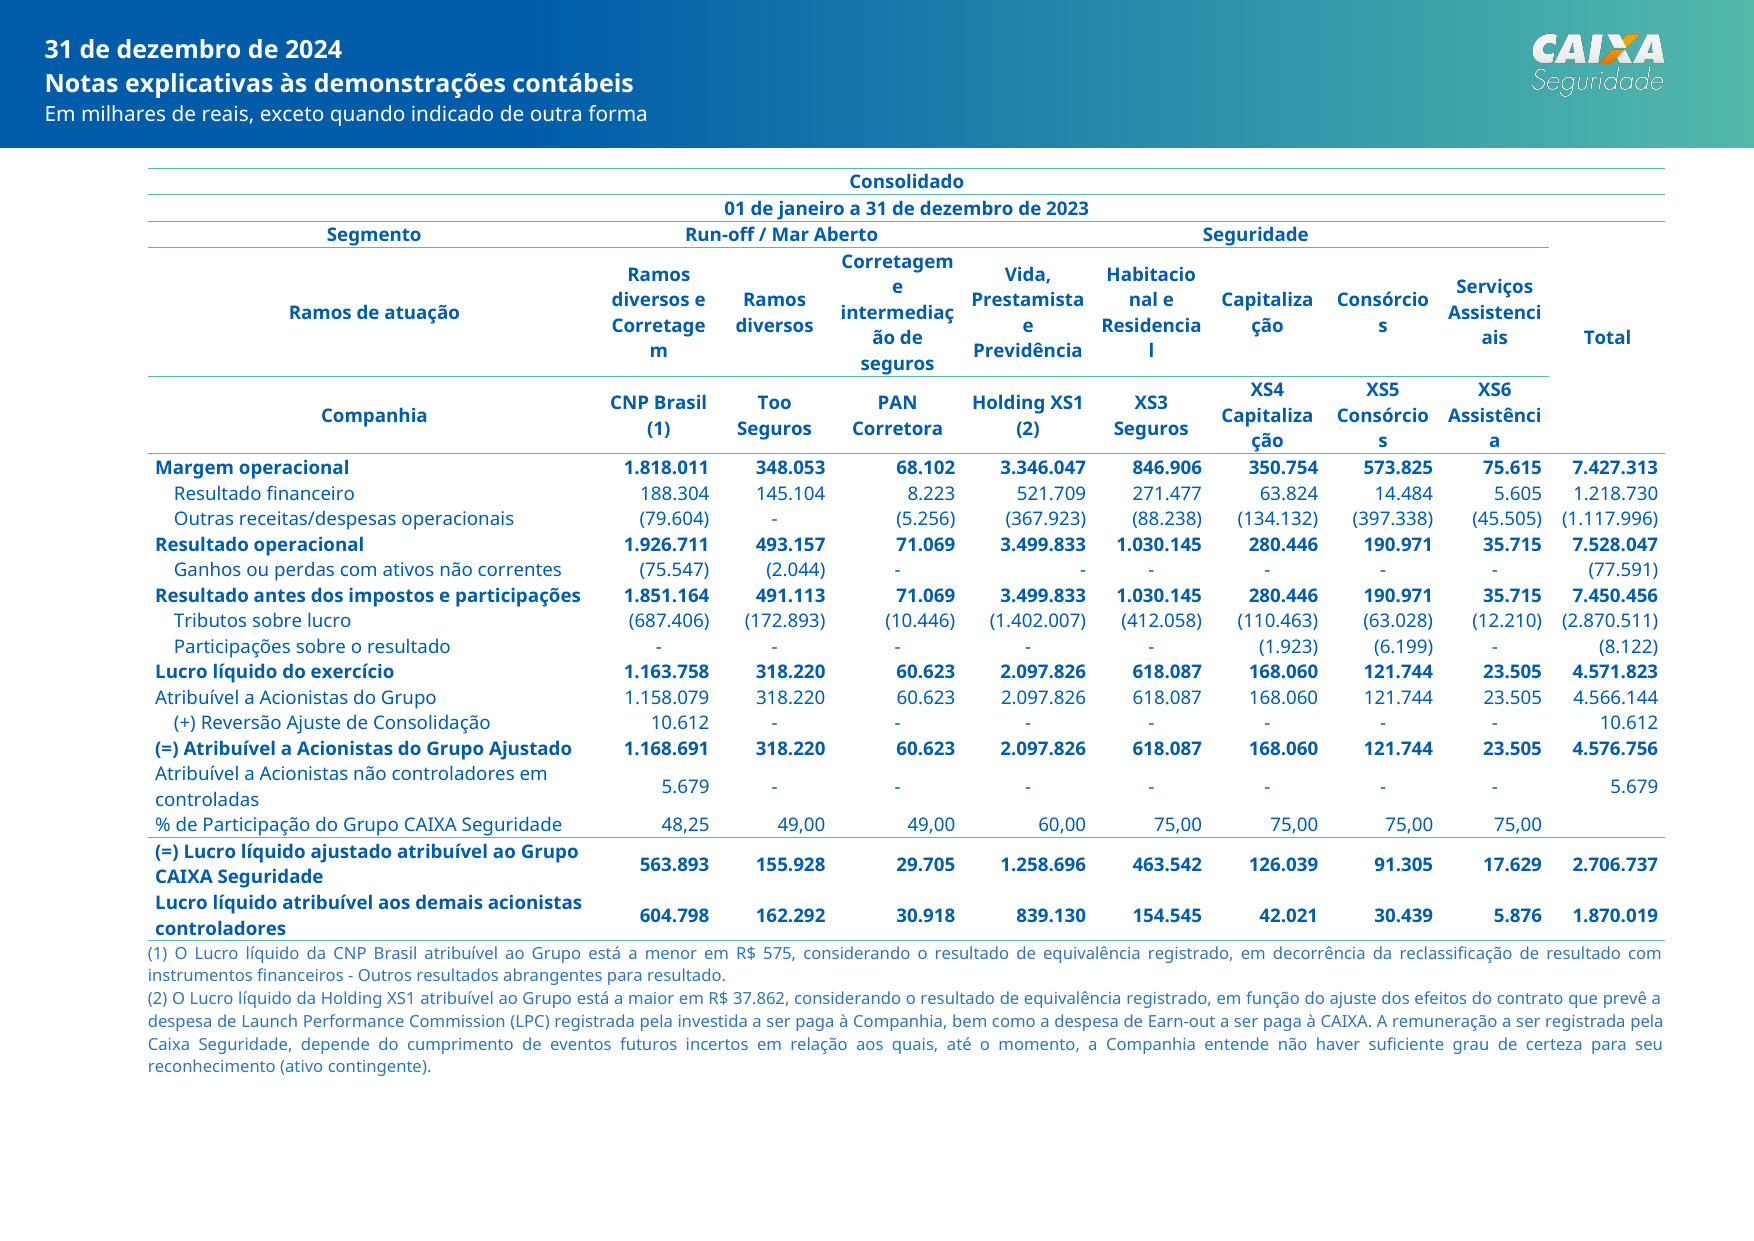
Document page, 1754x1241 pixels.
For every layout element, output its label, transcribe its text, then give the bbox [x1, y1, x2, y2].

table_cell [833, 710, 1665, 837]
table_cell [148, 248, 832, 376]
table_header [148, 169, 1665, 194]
text (2) O Lucro líquido da Holding XS1 atribuível ao Grupo está a maior em R$ 37.862, considerando o resultado de equivalência registrado, em função do ajuste dos efeitos do contrato que prevê a despesa de Launch Performance Commission (LPC) registrada pela investida a ser paga à Companhia, bem como a despesa de Earn-out a ser paga à CAIXA. A remuneração a ser registrada pela Caixa Seguridade, depende do cumprimento de eventos futuros incertos em relação aos quais, até o momento, a Companhia entende não haver suficiente grau de certeza para seu reconhecimento (ativo contingente). [148, 987, 1665, 1078]
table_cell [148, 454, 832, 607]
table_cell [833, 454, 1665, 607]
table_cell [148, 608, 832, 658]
text (1) O Lucro líquido da CNP Brasil atribuível ao Grupo está a menor em R$ 575, considerando o resultado de equivalência registrado, em decorrência da reclassificação de resultado com instrumentos financeiros - Outros resultados abrangentes para resultado. [148, 941, 1665, 987]
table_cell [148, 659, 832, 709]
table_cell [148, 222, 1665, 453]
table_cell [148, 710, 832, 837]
picture [1531, 33, 1666, 98]
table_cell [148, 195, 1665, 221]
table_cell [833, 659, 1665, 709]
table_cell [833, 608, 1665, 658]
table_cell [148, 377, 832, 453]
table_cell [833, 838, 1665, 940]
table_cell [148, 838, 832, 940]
